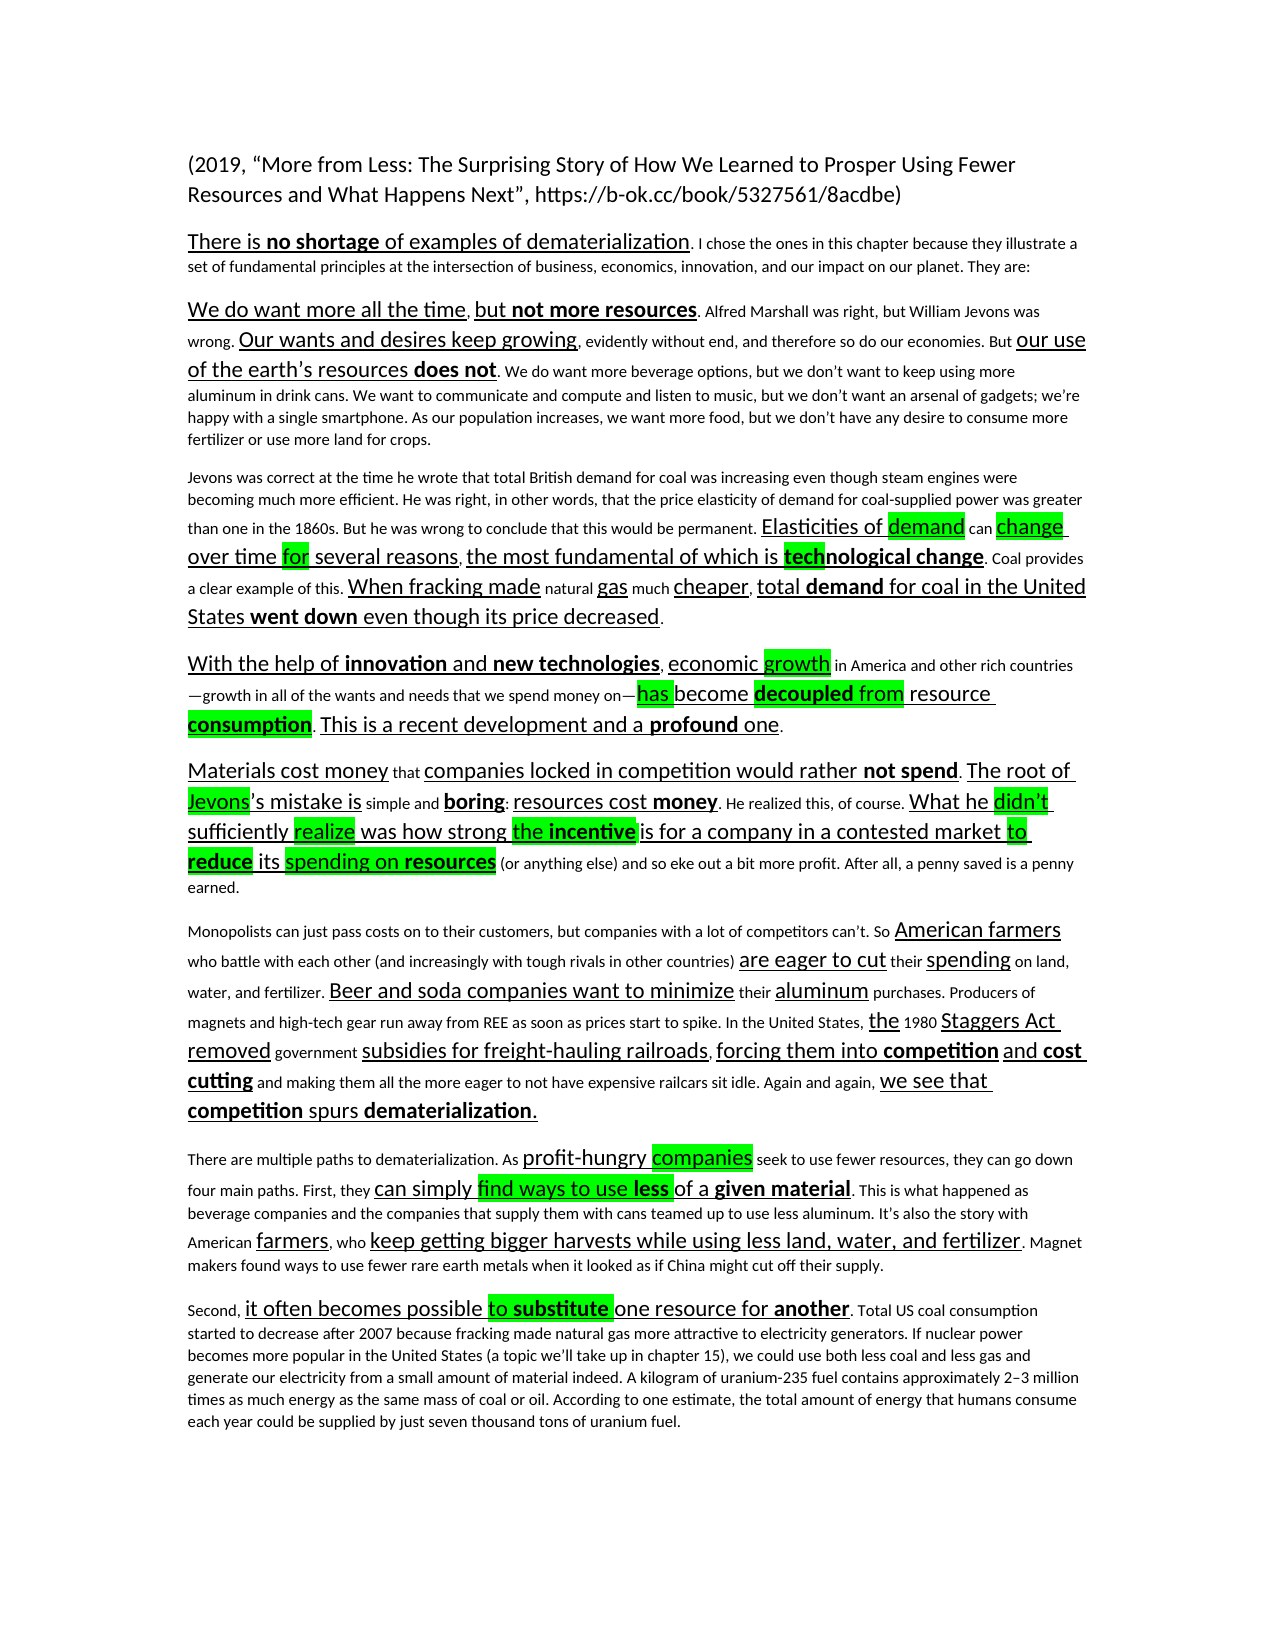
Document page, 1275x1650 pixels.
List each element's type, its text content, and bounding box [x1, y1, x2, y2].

text We do want more all the time, but not more resources. Alfred Marshall was right, but William Jevons was wrong. Our wants and desires keep growing, evidently without end, and therefore so do our economies. But our use of the earth’s resources does not. We do want more beverage options, but we don’t want to keep using more aluminum in drink cans. We want to communicate and compute and listen to music, but we don’t want an arsenal of gadgets; we’re happy with a single smartphone. As our population increases, we want more food, but we don’t have any desire to consume more fertilizer or use more land for crops. [187, 295, 1087, 449]
text With the help of innovation and new technologies, economic growth in America and other rich countries—growth in all of the wants and needs that we spend money on—has become decoupled from resource consumption. This is a recent development and a profound one. [187, 649, 1087, 738]
text Jevons was correct at the time he wrote that total British demand for coal was increasing even though steam engines were becoming much more efficient. He was right, in other words, that the price elasticity of demand for coal-supplied power was greater than one in the 1860s. But he was wrong to conclude that this would be permanent. Elasticities of demand can change over time for several reasons, the most fundamental of which is technological change. Coal provides a clear example of this. When fracking made natural gas much cheaper, total demand for coal in the United States went down even though its price decreased. [187, 467, 1087, 631]
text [187, 150, 1087, 208]
text Monopolists can just pass costs on to their customers, but companies with a lot of competitors can’t. So American farmers who battle with each other (and increasingly with tough rivals in other countries) are eager to cut their spending on land, water, and fertilizer. Beer and soda companies want to minimize their aluminum purchases. Producers of magnets and high-tech gear run away from REE as soon as prices start to spike. In the United States, the 1980 Staggers Act removed government subsidies for freight-hauling railroads, forcing them into competition and cost cutting and making them all the more eager to not have expensive railcars sit idle. Again and again, we see that competition spurs dematerialization. [187, 915, 1087, 1125]
text There is no shortage of examples of dematerialization. I chose the ones in this chapter because they illustrate a set of fundamental principles at the intersection of business, economics, innovation, and our impact on our planet. They are: [187, 227, 1087, 277]
text There are multiple paths to dematerialization. As profit-hungry companies seek to use fewer resources, they can go down four main paths. First, they can simply find ways to use less of a given material. This is what happened as beverage companies and the companies that supply them with cans teamed up to use less aluminum. It’s also the story with American farmers, who keep getting bigger harvests while using less land, water, and fertilizer. Magnet makers found ways to use fewer rare earth metals when it looked as if China might cut off their supply. [187, 1143, 1087, 1276]
text Second, it often becomes possible to substitute one resource for another. Total US coal consumption started to decrease after 2007 because fracking made natural gas more attractive to electricity generators. If nuclear power becomes more popular in the United States (a topic we’ll take up in chapter 15), we could use both less coal and less gas and generate our electricity from a small amount of material indeed. A kilogram of uranium-235 fuel contains approximately 2–3 million times as much energy as the same mass of coal or oil. According to one estimate, the total amount of energy that humans consume each year could be supplied by just seven thousand tons of uranium fuel. [187, 1294, 1087, 1431]
text Materials cost money that companies locked in competition would rather not spend. The root of Jevons’s mistake is simple and boring: resources cost money. He realized this, of course. What he didn’t sufficiently realize was how strong the incentive is for a company in a contested market to reduce its spending on resources (or anything else) and so eke out a bit more profit. After all, a penny saved is a penny earned. [187, 757, 1087, 897]
